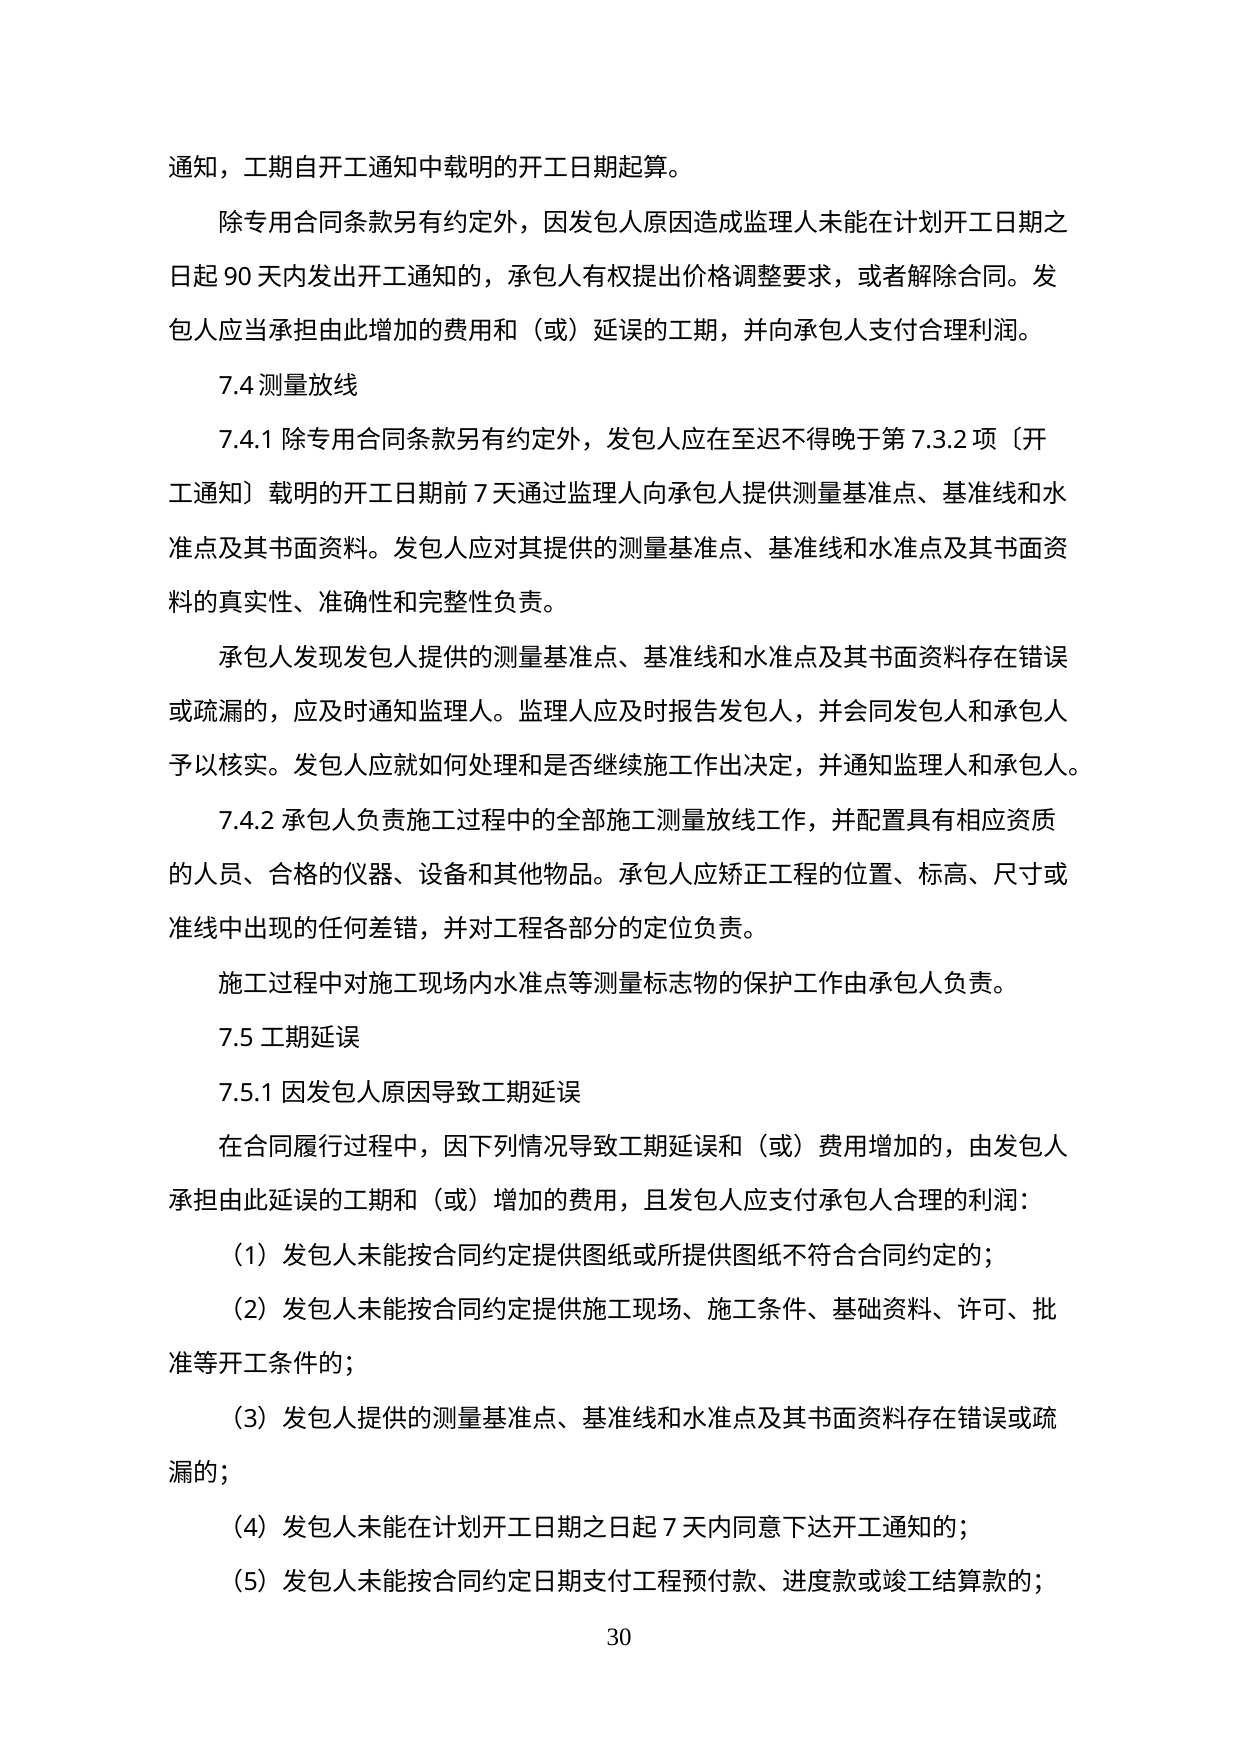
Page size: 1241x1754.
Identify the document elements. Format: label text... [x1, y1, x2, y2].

text （3）发包人提供的测量基准点、基准线和水准点及其书面资料存在错误或疏漏的； [168, 1398, 1069, 1489]
text （5）发包人未能按合同约定日期支付工程预付款、进度款或竣工结算款的； [168, 1561, 1069, 1598]
text 7.5.1 因发包人原因导致工期延误 [168, 1072, 1069, 1108]
text 施工过程中对施工现场内水准点等测量标志物的保护工作由承包人负责。 [168, 963, 1069, 999]
text （4）发包人未能在计划开工日期之日起7天内同意下达开工通知的； [168, 1507, 1069, 1543]
text 在合同履行过程中，因下列情况导致工期延误和（或）费用增加的，由发包人承担由此延误的工期和（或）增加的费用，且发包人应支付承包人合理的利润： [168, 1126, 1069, 1217]
text 7.4测量放线 [168, 365, 1069, 401]
text 承包人发现发包人提供的测量基准点、基准线和水准点及其书面资料存在错误或疏漏的，应及时通知监理人。监理人应及时报告发包人，并会同发包人和承包人予以核实。发包人应就如何处理和是否继续施工作出决定，并通知监理人和承包人。 [168, 637, 1069, 782]
text 7.5 工期延误 [168, 1018, 1069, 1054]
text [168, 148, 1069, 184]
text 7.4.1 除专用合同条款另有约定外，发包人应在至迟不得晚于第7.3.2项〔开工通知〕载明的开工日期前7天通过监理人向承包人提供测量基准点、基准线和水准点及其书面资料。发包人应对其提供的测量基准点、基准线和水准点及其书面资料的真实性、准确性和完整性负责。 [168, 419, 1069, 619]
text （2）发包人未能按合同约定提供施工现场、施工条件、基础资料、许可、批准等开工条件的； [168, 1289, 1069, 1380]
text 7.4.2 承包人负责施工过程中的全部施工测量放线工作，并配置具有相应资质的人员、合格的仪器、设备和其他物品。承包人应矫正工程的位置、标高、尺寸或准线中出现的任何差错，并对工程各部分的定位负责。 [168, 800, 1069, 945]
text （1）发包人未能按合同约定提供图纸或所提供图纸不符合合同约定的； [168, 1235, 1069, 1271]
text 除专用合同条款另有约定外，因发包人原因造成监理人未能在计划开工日期之日起90天内发出开工通知的，承包人有权提出价格调整要求，或者解除合同。发包人应当承担由此增加的费用和（或）延误的工期，并向承包人支付合理利润。 [168, 202, 1069, 347]
